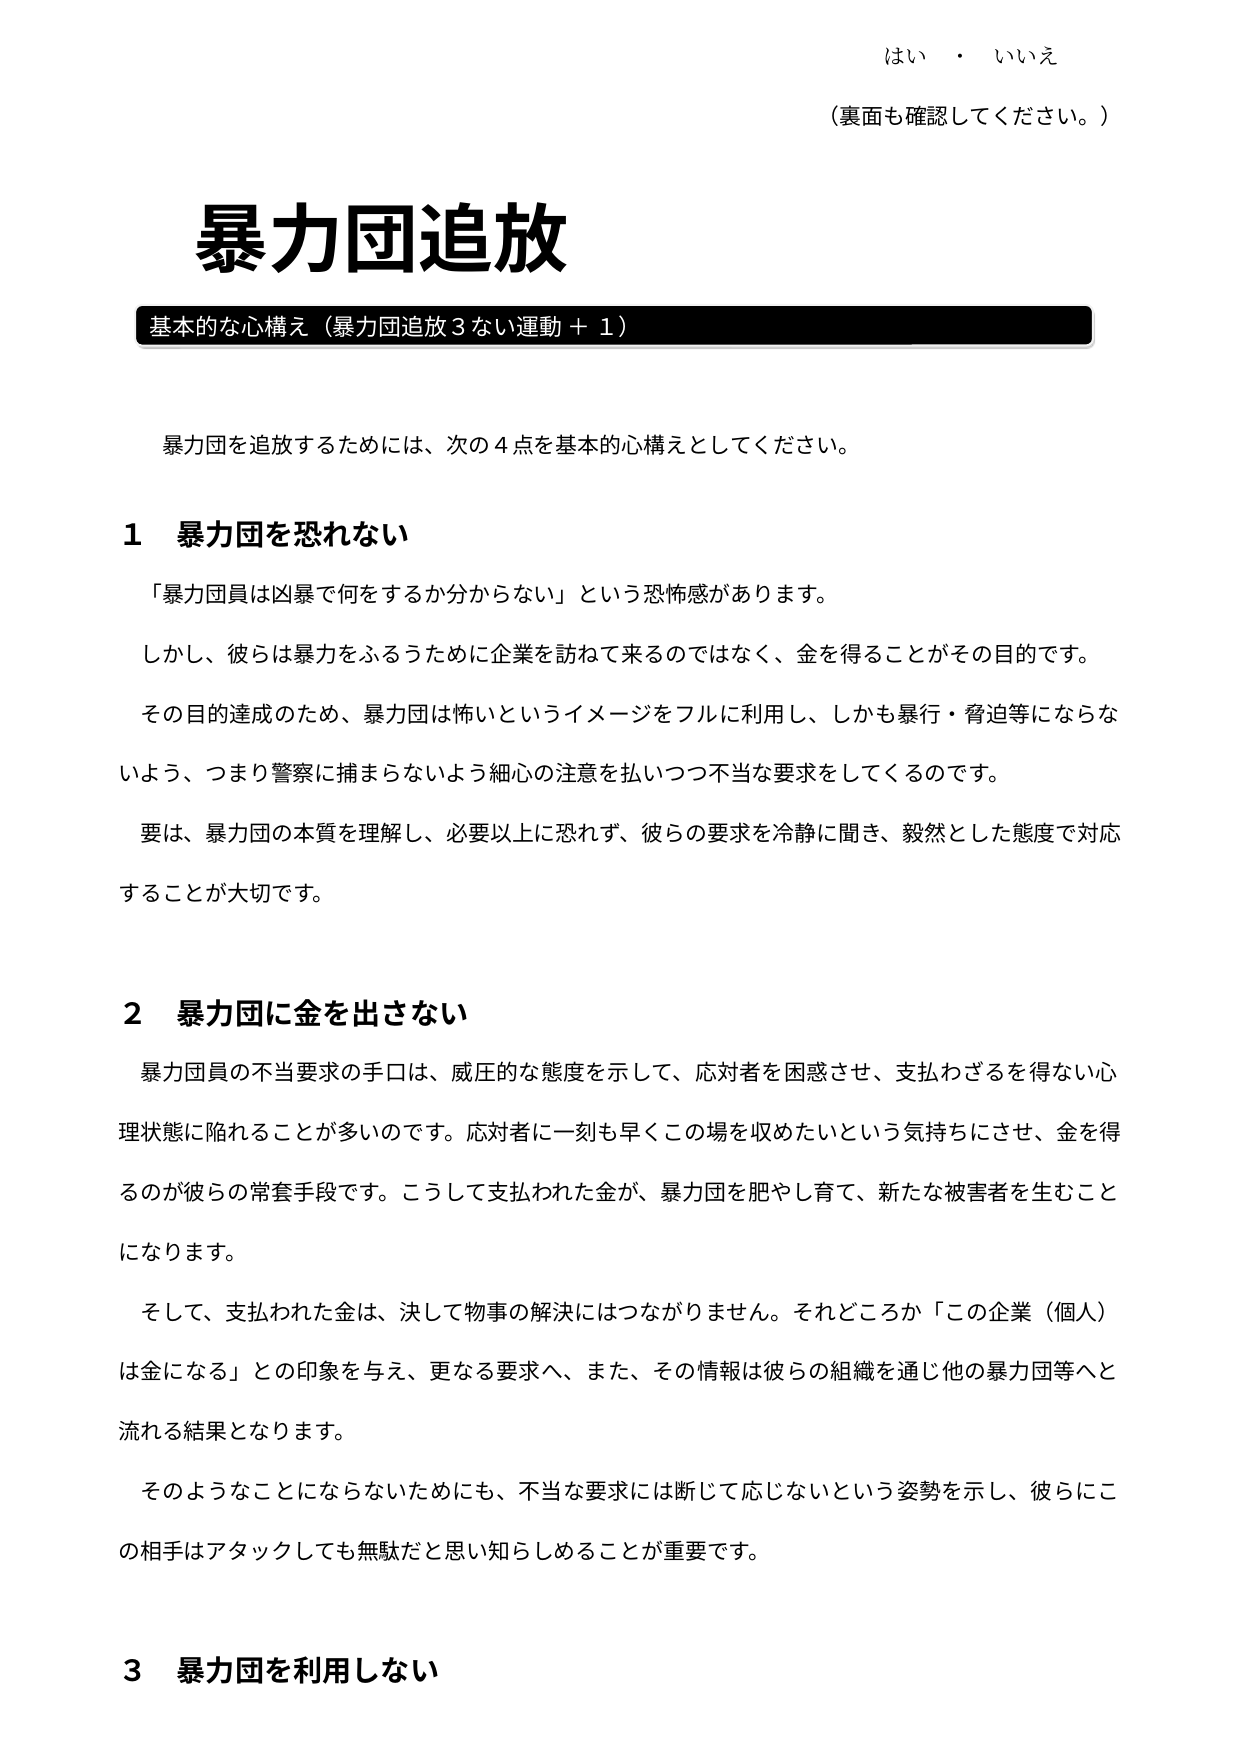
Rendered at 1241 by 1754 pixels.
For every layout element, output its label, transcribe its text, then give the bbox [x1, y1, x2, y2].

text ３ 暴力団を利用しない [118, 1639, 1122, 1699]
text はい ・ いいえ [162, 25, 1122, 85]
text 暴力団員の不当要求の手口は、威圧的な態度を示して、応対者を困惑させ、支払わざるを得ない心理状態に陥れることが多いのです。応対者に一刻も早くこの場を収めたいという気持ちにさせ、金を得るのが彼らの常套手段です。こうして支払われた金が、暴力団を肥やし育て、新たな被害者を生むことになります。 そして、支払われた金は、決して物事の解決にはつながりません。それどころか「この企業（個人）は金になる」との印象を与え、更なる要求へ、また、その情報は彼らの組織を通じ他の暴力団等へと流れる結果となります。 そのようなことにならないためにも、不当な要求には断じて応じないという姿勢を示し、彼らにこの相手はアタックしても無駄だと思い知らしめることが重要です。 [118, 1041, 1122, 1579]
text （裏面も確認してください。） [118, 85, 1122, 144]
text 暴力団を追放するためには、次の４点を基本的心構えとしてください。 [118, 413, 1122, 473]
text 「暴力団員は凶暴で何をするか分からない」という恐怖感があります。 しかし、彼らは暴力をふるうために企業を訪ねて来るのではなく、金を得ることがその目的です。 その目的達成のため、暴力団は怖いというイメージをフルに利用し、しかも暴行・脅迫等にならないよう、つまり警察に捕まらないよう細心の注意を払いつつ不当な要求をしてくるのです。 要は、暴力団の本質を理解し、必要以上に恐れず、彼らの要求を冷静に聞き、毅然とした態度で対応することが大切です。 [118, 563, 1122, 922]
text 暴力団追放 [118, 174, 1122, 294]
text ２ 暴力団に金を出さない [118, 982, 1122, 1041]
text １ 暴力団を恐れない [118, 503, 1122, 563]
